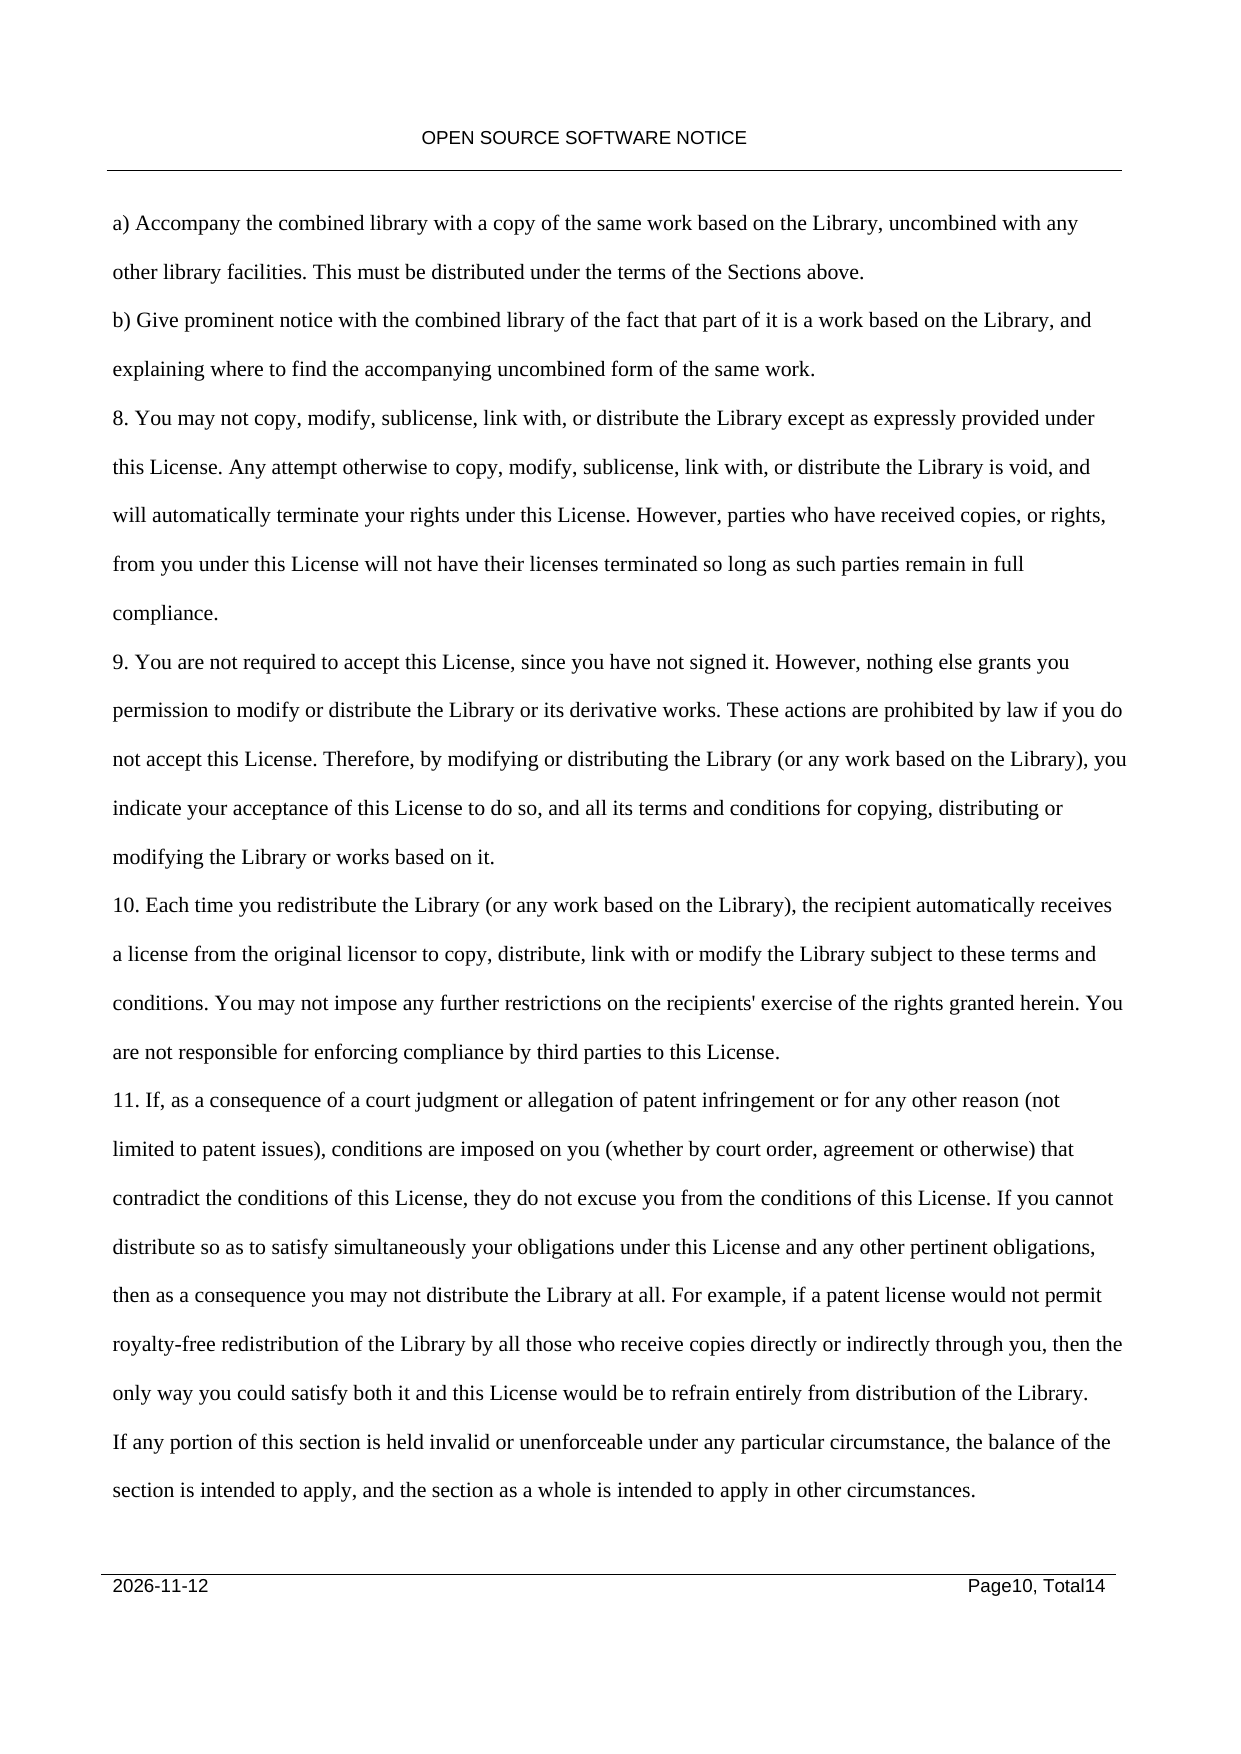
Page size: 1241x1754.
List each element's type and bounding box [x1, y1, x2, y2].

text [112, 206, 1128, 1506]
